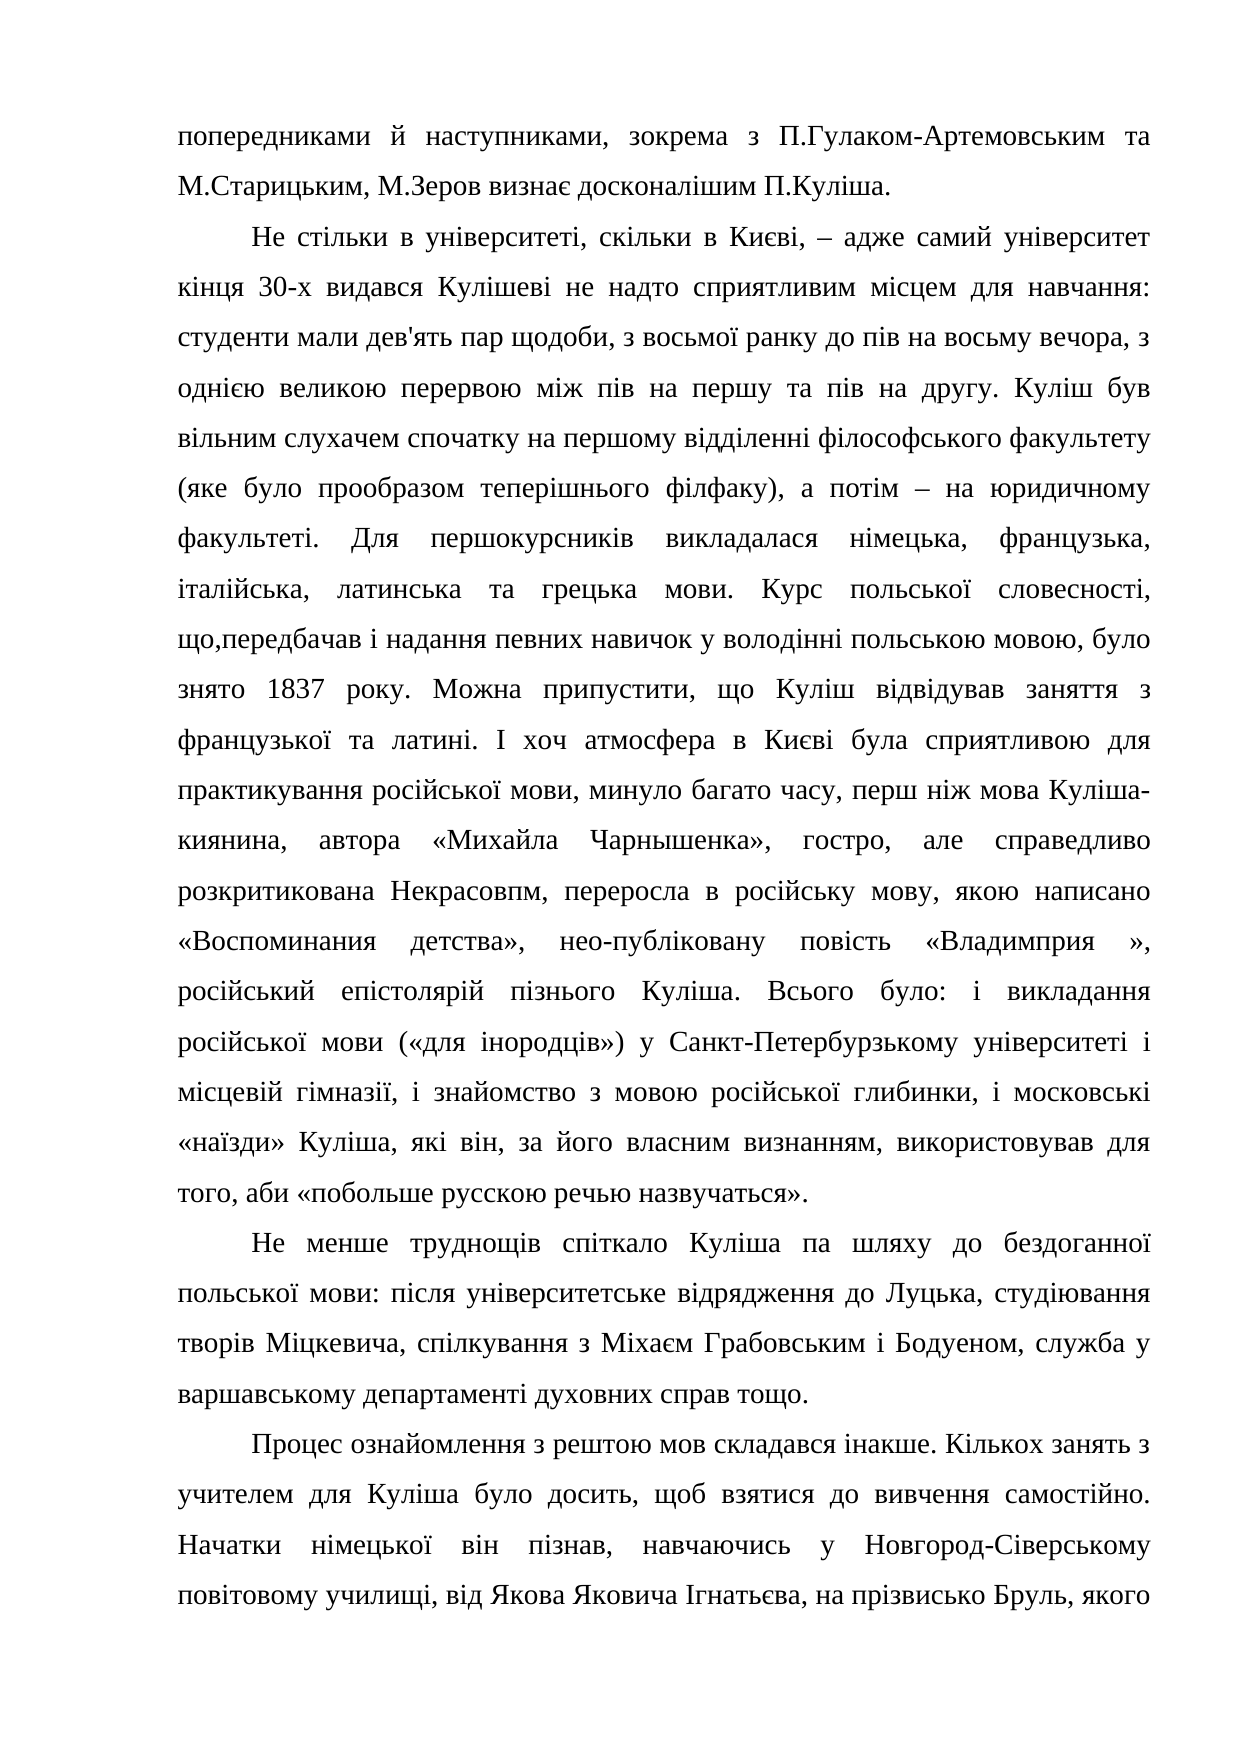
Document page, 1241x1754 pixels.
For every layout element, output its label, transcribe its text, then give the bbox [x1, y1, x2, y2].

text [177, 118, 1152, 202]
text Не менше труднощів спіткало Куліша па шляху до бездоганної польської мови: після університетське відрядження до Луцька, студіювання творів Міцкевича, спілкування з Міхаєм Грабовським і Бодуеном, служба у варшавському департаменті духовних справ тощо. [177, 1225, 1152, 1409]
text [177, 1426, 1152, 1611]
text Не стільки в університеті, скільки в Києві, – адже самий університет кінця 30-х видався Кулішеві не надто сприятливим місцем для навчання: студенти мали дев'ять пар щодоби, з восьмої ранку до пів на восьму вечора, з однією великою перервою між пів на першу та пів на другу. Куліш був вільним слухачем спочатку на першому відділенні філософського факультету (яке було прообразом теперішнього філфаку), а потім – на юридичному факультеті. Для першокурсників викладалася німецька, французька, італійська, латинська та грецька мови. Курс польської словесності, що,передбачав і надання певних навичок у володінні польською мовою, було знято 1837 року. Можна припустити, що Куліш відвідував заняття з французької та латині. І хоч атмосфера в Києві була сприятливою для практикування російської мови, минуло багато часу, перш ніж мова Куліша-киянина, автора «Михайла Чарнышенка», гостро, але справедливо розкритикована Некрасовпм, переросла в російську мову, якою написано «Воспоминания детства», нео-публіковану повість «Владимприя », російський епістолярій пізнього Куліша. Всього було: і викладання російської мови («для інородців») у Санкт-Петербурзькому університеті і місцевій гімназії, і знайомство з мовою російської глибинки, і московські «наїзди» Куліша, які він, за його власним визнанням, використовував для того, аби «побольше русскою речью назвучаться». [177, 219, 1152, 1208]
